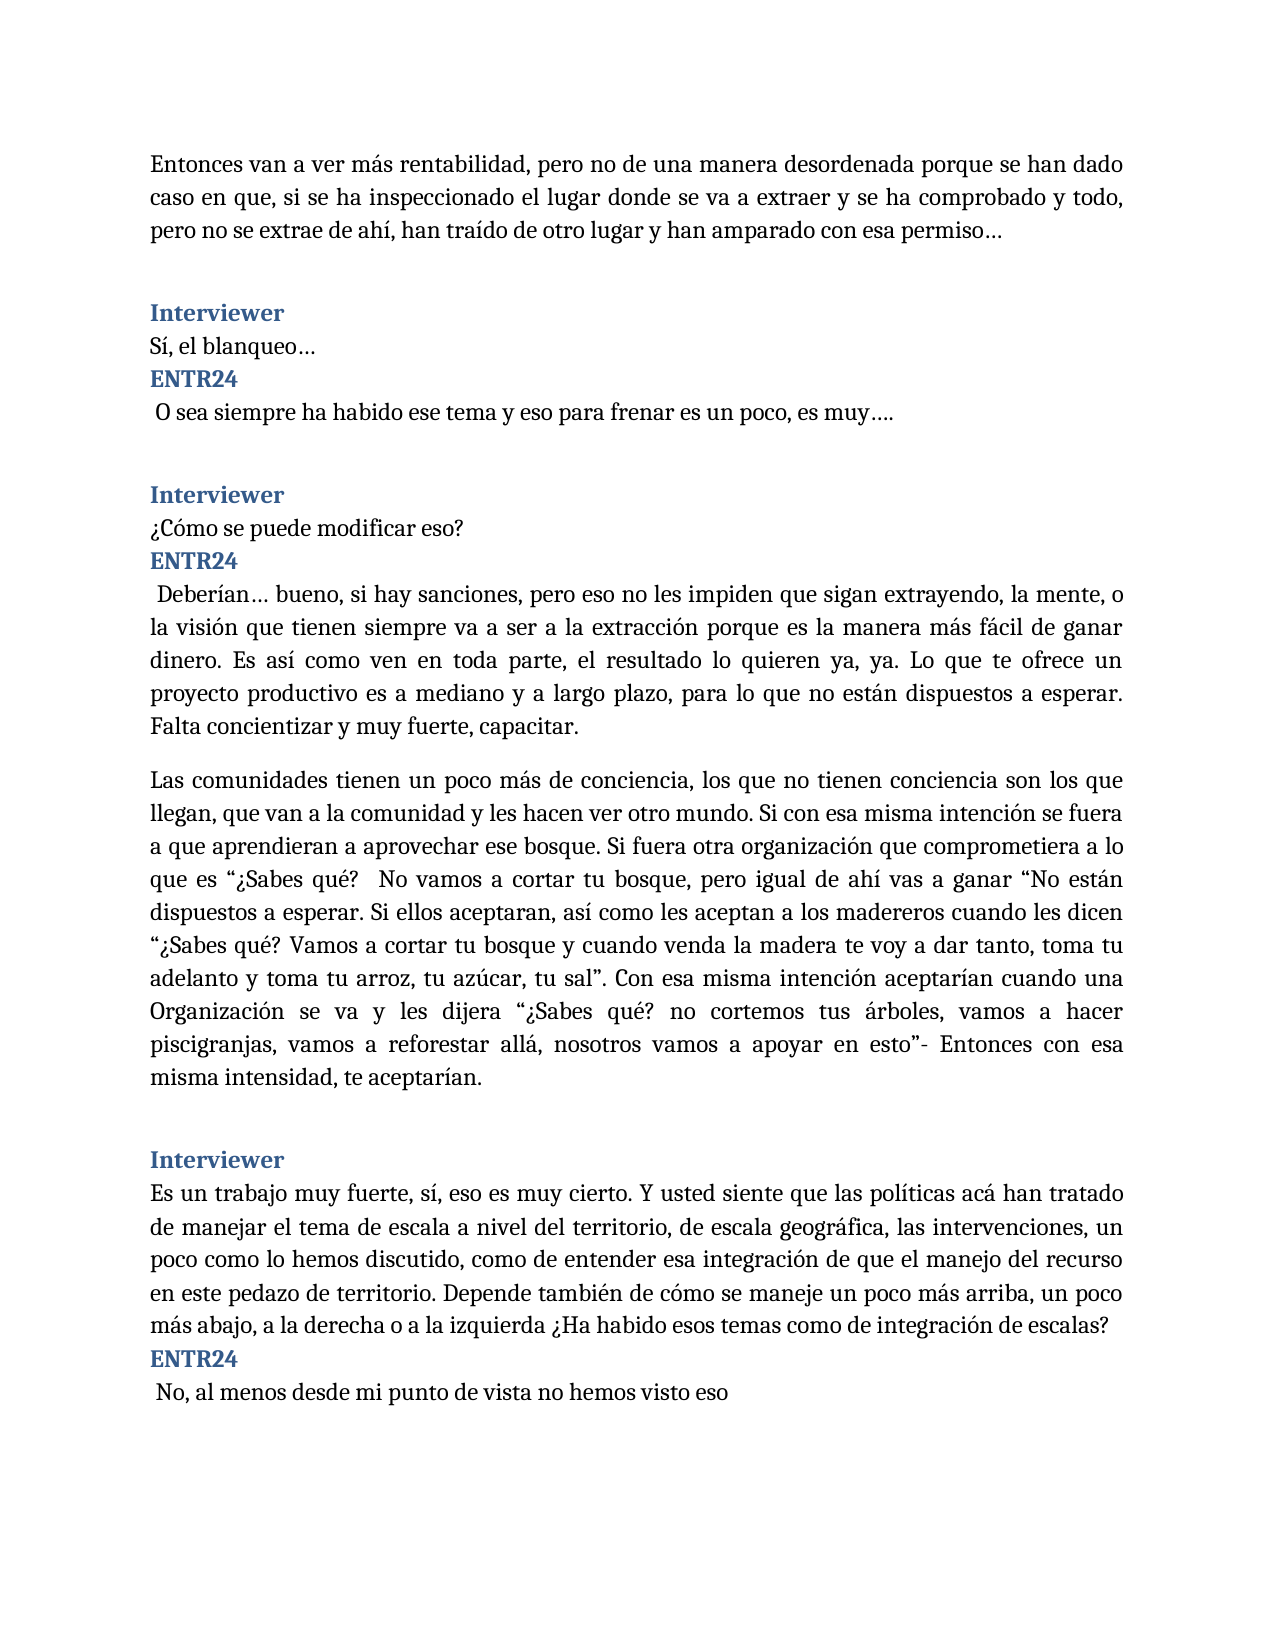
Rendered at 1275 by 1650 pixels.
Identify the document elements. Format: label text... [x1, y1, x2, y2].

subtitle Interviewer Sí, el blanqueo… [150, 299, 1125, 361]
text Entonces van a ver más rentabilidad, pero no de una manera desordenada porque se han dado caso en que, si se ha inspeccionado el lugar donde se va a extraer y se ha comprobado y todo, pero no se extrae de ahí, han traído de otro lugar y han amparado con esa permiso… [150, 150, 1125, 245]
text ENTR24 O sea siempre ha habido ese tema y eso para frenar es un poco, es muy…. [150, 365, 1125, 427]
subtitle Interviewer Es un trabajo muy fuerte, sí, eso es muy cierto. Y usted siente que las políticas acá han tratado de manejar el tema de escala a nivel del territorio, de escala geográfica, las intervenciones, un poco como lo hemos discutido, como de entender esa integración de que el manejo del recurso en este pedazo de territorio. Depende también de cómo se maneje un poco más arriba, un poco más abajo, a la derecha o a la izquierda ¿Ha habido esos temas como de integración de escalas? [150, 1146, 1125, 1340]
text ENTR24 No, al menos desde mi punto de vista no hemos visto eso [150, 1344, 1125, 1406]
subtitle Interviewer ¿Cómo se puede modificar eso? [150, 481, 1125, 543]
text Las comunidades tienen un poco más de conciencia, los que no tienen conciencia son los que llegan, que van a la comunidad y les hacen ver otro mundo. Si con esa misma intención se fuera a que aprendieran a aprovechar ese bosque. Si fuera otra organización que comprometiera a lo que es “¿Sabes qué? No vamos a cortar tu bosque, pero igual de ahí vas a ganar “No están dispuestos a esperar. Si ellos aceptaran, así como les aceptan a los madereros cuando les dicen “¿Sabes qué? Vamos a cortar tu bosque y cuando venda la madera te voy a dar tanto, toma tu adelanto y toma tu arroz, tu azúcar, tu sal”. Con esa misma intención aceptarían cuando una Organización se va y les dijera “¿Sabes qué? no cortemos tus árboles, vamos a hacer piscigranjas, vamos a reforestar allá, nosotros vamos a apoyar en esto”- Entonces con esa misma intensidad, te aceptarían. [150, 766, 1125, 1092]
text ENTR24 Deberían… bueno, si hay sanciones, pero eso no les impiden que sigan extrayendo, la mente, o la visión que tienen siempre va a ser a la extracción porque es la manera más fácil de ganar dinero. Es así como ven en toda parte, el resultado lo quieren ya, ya. Lo que te ofrece un proyecto productivo es a mediano y a largo plazo, para lo que no están dispuestos a esperar. Falta concientizar y muy fuerte, capacitar. [150, 547, 1125, 741]
